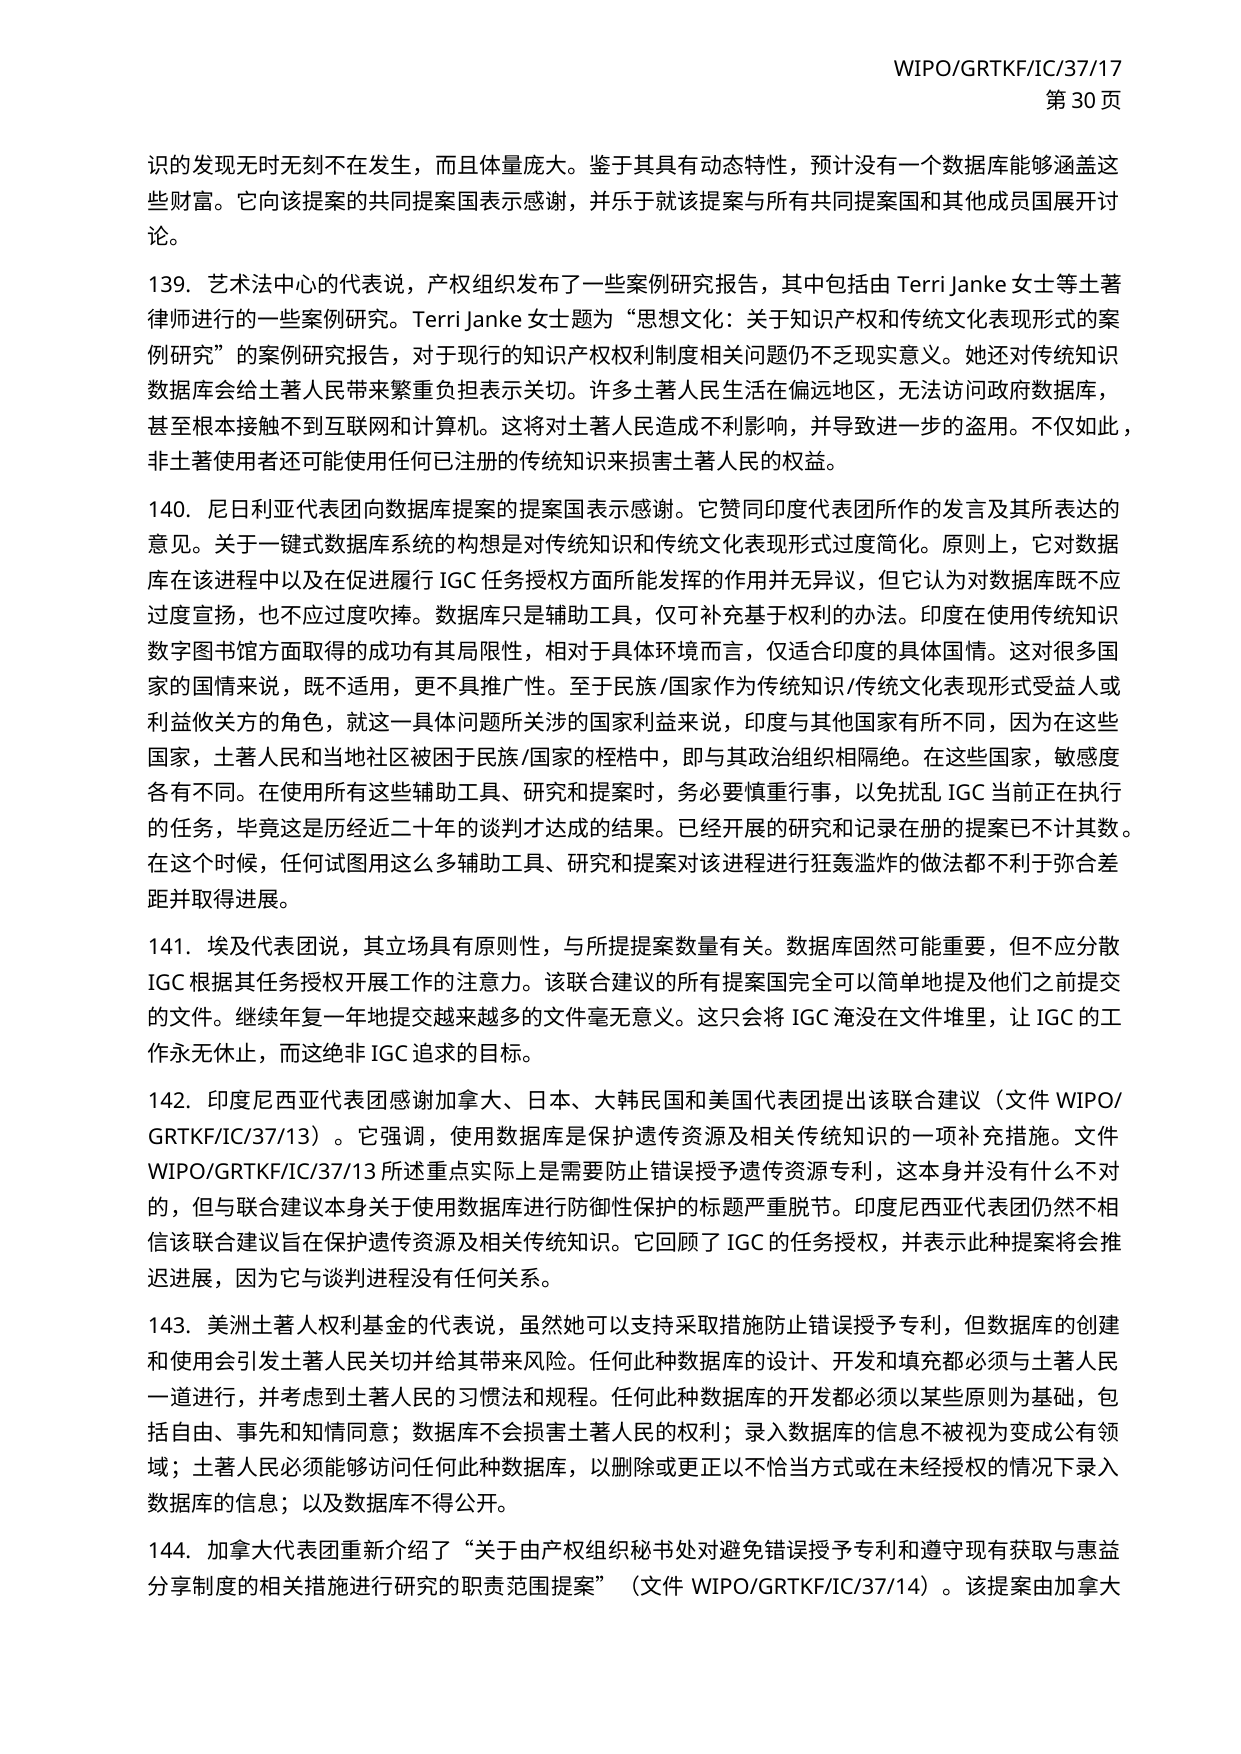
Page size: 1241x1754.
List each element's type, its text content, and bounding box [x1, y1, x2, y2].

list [148, 1530, 1122, 1601]
list 美洲土著人权利基金的代表说，虽然她可以支持采取措施防止错误授予专利，但数据库的创建和使用会引发土著人民关切并给其带来风险。任何此种数据库的设计、开发和填充都必须与土著人民一道进行，并考虑到土著人民的习惯法和规程。任何此种数据库的开发都必须以某些原则为基础，包括自由、事先和知情同意；数据库不会损害土著人民的权利；录入数据库的信息不被视为变成公有领域；土著人民必须能够访问任何此种数据库，以删除或更正以不恰当方式或在未经授权的情况下录入数据库的信息；以及数据库不得公开。 [148, 1305, 1122, 1517]
list 印度尼西亚代表团感谢加拿大、日本、大韩民国和美国代表团提出该联合建议（文件WIPO/GRTKF/IC/37/13）。它强调，使用数据库是保护遗传资源及相关传统知识的一项补充措施。文件WIPO/GRTKF/IC/37/13所述重点实际上是需要防止错误授予遗传资源专利，这本身并没有什么不对的，但与联合建议本身关于使用数据库进行防御性保护的标题严重脱节。印度尼西亚代表团仍然不相信该联合建议旨在保护遗传资源及相关传统知识。它回顾了IGC的任务授权，并表示此种提案将会推迟进展，因为它与谈判进程没有任何关系。 [148, 1080, 1122, 1292]
list 艺术法中心的代表说，产权组织发布了一些案例研究报告，其中包括由Terri Janke女士等土著律师进行的一些案例研究。Terri Janke女士题为“思想文化：关于知识产权和传统文化表现形式的案例研究”的案例研究报告，对于现行的知识产权权利制度相关问题仍不乏现实意义。她还对传统知识数据库会给土著人民带来繁重负担表示关切。许多土著人民生活在偏远地区，无法访问政府数据库，甚至根本接触不到互联网和计算机。这将对土著人民造成不利影响，并导致进一步的盗用。不仅如此，非土著使用者还可能使用任何已注册的传统知识来损害土著人民的权益。 [148, 263, 1122, 476]
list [148, 144, 1122, 251]
list 埃及代表团说，其立场具有原则性，与所提提案数量有关。数据库固然可能重要，但不应分散IGC根据其任务授权开展工作的注意力。该联合建议的所有提案国完全可以简单地提及他们之前提交的文件。继续年复一年地提交越来越多的文件毫无意义。这只会将IGC淹没在文件堆里，让IGC的工作永无休止，而这绝非IGC追求的目标。 [148, 926, 1122, 1067]
list 尼日利亚代表团向数据库提案的提案国表示感谢。它赞同印度代表团所作的发言及其所表达的意见。关于一键式数据库系统的构想是对传统知识和传统文化表现形式过度简化。原则上，它对数据库在该进程中以及在促进履行IGC任务授权方面所能发挥的作用并无异议，但它认为对数据库既不应过度宣扬，也不应过度吹捧。数据库只是辅助工具，仅可补充基于权利的办法。印度在使用传统知识数字图书馆方面取得的成功有其局限性，相对于具体环境而言，仅适合印度的具体国情。这对很多国家的国情来说，既不适用，更不具推广性。至于民族/国家作为传统知识/传统文化表现形式受益人或利益攸关方的角色，就这一具体问题所关涉的国家利益来说，印度与其他国家有所不同，因为在这些国家，土著人民和当地社区被困于民族/国家的桎梏中，即与其政治组织相隔绝。在这些国家，敏感度各有不同。在使用所有这些辅助工具、研究和提案时，务必要慎重行事，以免扰乱IGC当前正在执行的任务，毕竟这是历经近二十年的谈判才达成的结果。已经开展的研究和记录在册的提案已不计其数。在这个时候，任何试图用这么多辅助工具、研究和提案对该进程进行狂轰滥炸的做法都不利于弥合差距并取得进展。 [148, 488, 1122, 913]
